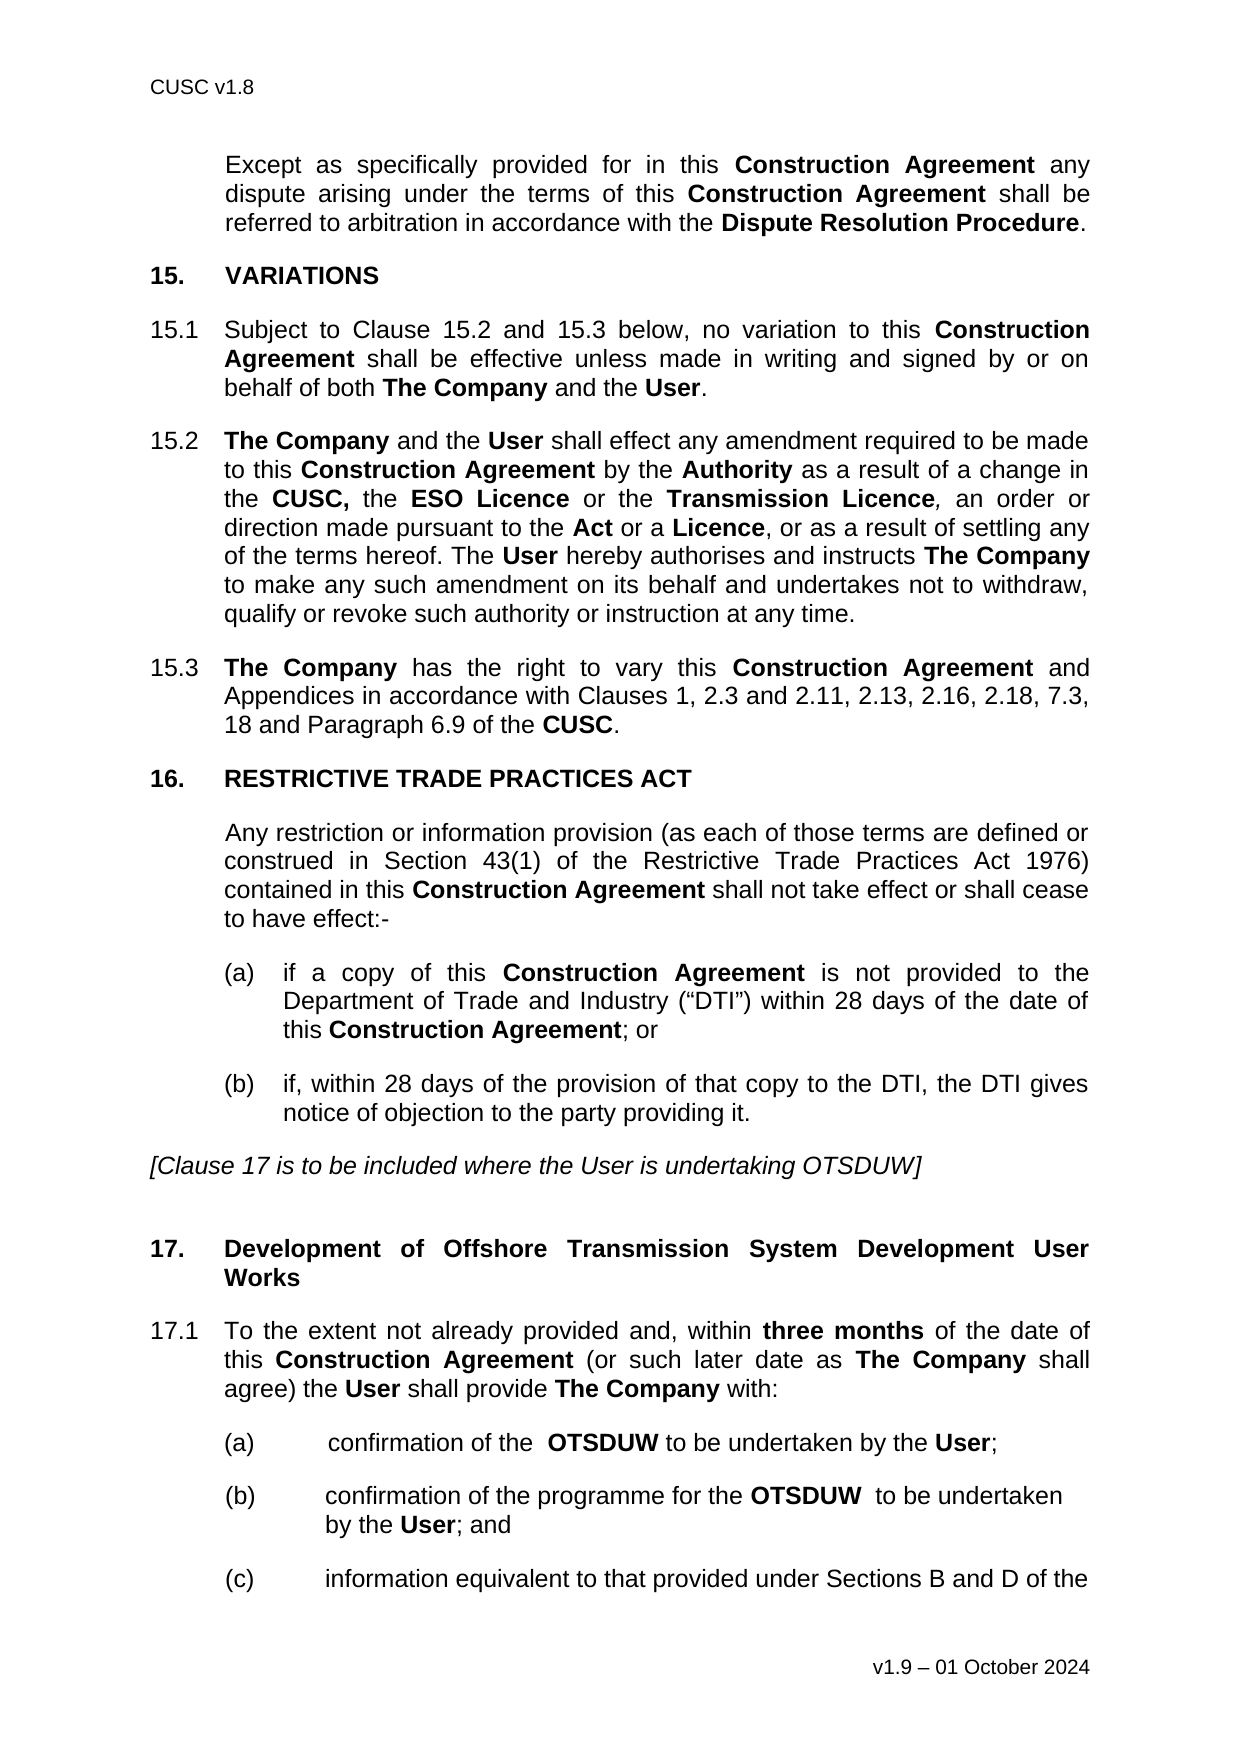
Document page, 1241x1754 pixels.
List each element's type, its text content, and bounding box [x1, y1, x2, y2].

subtitle (a) confirmation of the OTSDUW to be undertaken by the User; [150, 1427, 1090, 1456]
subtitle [225, 1564, 1090, 1592]
subtitle 17. Development of Offshore Transmission System Development User Works [150, 1234, 1090, 1291]
text (a) if a copy of this Construction Agreement is not provided to the Department of Trade and Industry (“DTI”) within 28 days of the date of this Construction Agreement; or [224, 957, 1090, 1044]
text 16. RESTRICTIVE TRADE PRACTICES ACT [150, 764, 1090, 792]
text 15.3 The Company has the right to vary this Construction Agreement and Appendices in accordance with Clauses 1, 2.3 and 2.11, 2.13, 2.16, 2.18, 7.3, 18 and Paragraph 6.9 of the CUSC. [150, 652, 1090, 739]
text 15. VARIATIONS [150, 261, 1090, 290]
text Except as specifically provided for in this Construction Agreement any dispute arising under the terms of this Construction Agreement shall be referred to arbitration in accordance with the Dispute Resolution Procedure. [225, 150, 1090, 236]
text (b) if, within 28 days of the provision of that copy to the DTI, the DTI gives notice of objection to the party providing it. [224, 1069, 1090, 1126]
subtitle 17.1 To the extent not already provided and, within three months of the date of this Construction Agreement (or such later date as The Company shall agree) the User shall provide The Company with: [150, 1316, 1090, 1402]
subtitle (b) confirmation of the programme for the OTSDUW to be undertaken by the User; and [225, 1481, 1090, 1539]
text 15.1 Subject to Clause 15.2 and 15.3 below, no variation to this Construction Agreement shall be effective unless made in writing and signed by or on behalf of both The Company and the User. [150, 315, 1090, 401]
text Any restriction or information provision (as each of those terms are defined or construed in Section 43(1) of the Restrictive Trade Practices Act 1976) contained in this Construction Agreement shall not take effect or shall cease to have effect:- [224, 817, 1090, 932]
text 15.2 The Company and the User shall effect any amendment required to be made to this Construction Agreement by the Authority as a result of a change in the CUSC, the ESO Licence or the Transmission Licence, an order or direction made pursuant to the Act or a Licence, or as a result of settling any of the terms hereof. The User hereby authorises and instructs The Company to make any such amendment on its behalf and undertakes not to withdraw, qualify or revoke such authority or instruction at any time. [150, 426, 1090, 627]
text [Clause 17 is to be included where the User is undertaking OTSDUW] [150, 1151, 1090, 1180]
